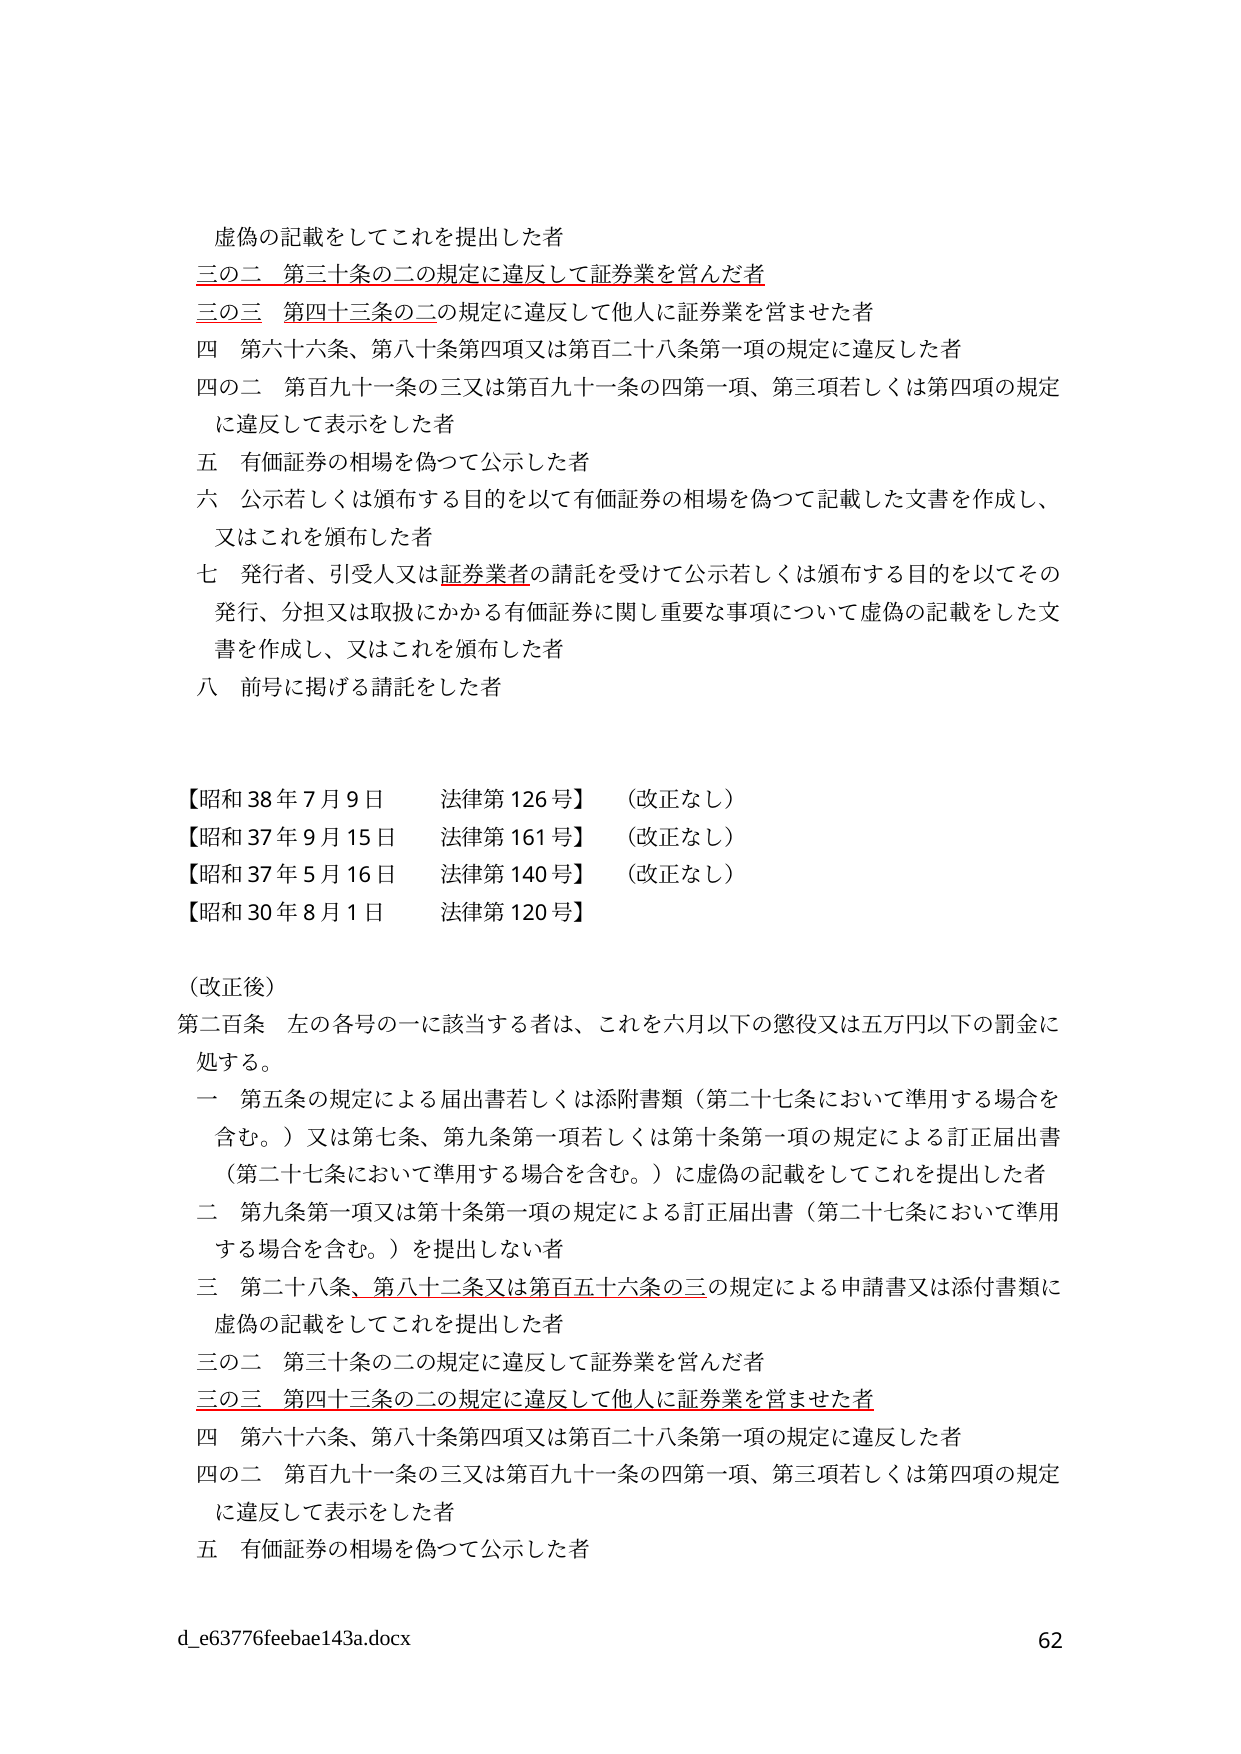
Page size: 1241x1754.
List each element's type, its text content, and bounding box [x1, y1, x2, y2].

text 三 第二十八条、第八十二条又は第百五十六条の三の規定による申請書又は添付書類に虚偽の記載をしてこれを提出した者 [196, 1267, 1063, 1342]
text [196, 217, 1063, 254]
text 四 第六十六条、第八十条第四項又は第百二十八条第一項の規定に違反した者 [196, 329, 1063, 367]
text 三の二 第三十条の二の規定に違反して証券業を営んだ者 [196, 254, 1063, 292]
text 四の二 第百九十一条の三又は第百九十一条の四第一項、第三項若しくは第四項の規定に違反して表示をした者 [196, 367, 1063, 442]
text 五 有価証券の相場を偽つて公示した者 [196, 1529, 1063, 1567]
text （改正後） [177, 967, 1063, 1004]
text 【昭和38年7月9日 法律第126号】 （改正なし） [177, 779, 1063, 817]
text 三の二 第三十条の二の規定に違反して証券業を営んだ者 [196, 1342, 1063, 1379]
text 七 発行者、引受人又は証券業者の請託を受けて公示若しくは頒布する目的を以てその発行、分担又は取扱にかかる有価証券に関し重要な事項について虚偽の記載をした文書を作成し、又はこれを頒布した者 [196, 554, 1063, 667]
text 四 第六十六条、第八十条第四項又は第百二十八条第一項の規定に違反した者 [196, 1417, 1063, 1454]
text 【昭和30年8月1日 法律第120号】 [177, 892, 1063, 929]
text 【昭和37年9月15日 法律第161号】 （改正なし） [177, 817, 1063, 854]
text 一 第五条の規定による届出書若しくは添附書類（第二十七条において準用する場合を含む。）又は第七条、第九条第一項若しくは第十条第一項の規定による訂正届出書（第二十七条において準用する場合を含む。）に虚偽の記載をしてこれを提出した者 [196, 1079, 1063, 1192]
text 【昭和37年5月16日 法律第140号】 （改正なし） [177, 854, 1063, 892]
text 三の三 第四十三条の二の規定に違反して他人に証券業を営ませた者 [196, 292, 1063, 329]
text 六 公示若しくは頒布する目的を以て有価証券の相場を偽つて記載した文書を作成し、又はこれを頒布した者 [196, 479, 1063, 554]
text 五 有価証券の相場を偽つて公示した者 [196, 442, 1063, 479]
text 二 第九条第一項又は第十条第一項の規定による訂正届出書（第二十七条において準用する場合を含む。）を提出しない者 [196, 1192, 1063, 1267]
text 三の三 第四十三条の二の規定に違反して他人に証券業を営ませた者 [196, 1379, 1063, 1417]
text 八 前号に掲げる請託をした者 [196, 667, 1063, 704]
text 四の二 第百九十一条の三又は第百九十一条の四第一項、第三項若しくは第四項の規定に違反して表示をした者 [196, 1454, 1063, 1529]
text 第二百条 左の各号の一に該当する者は、これを六月以下の懲役又は五万円以下の罰金に処する。 [177, 1004, 1063, 1079]
